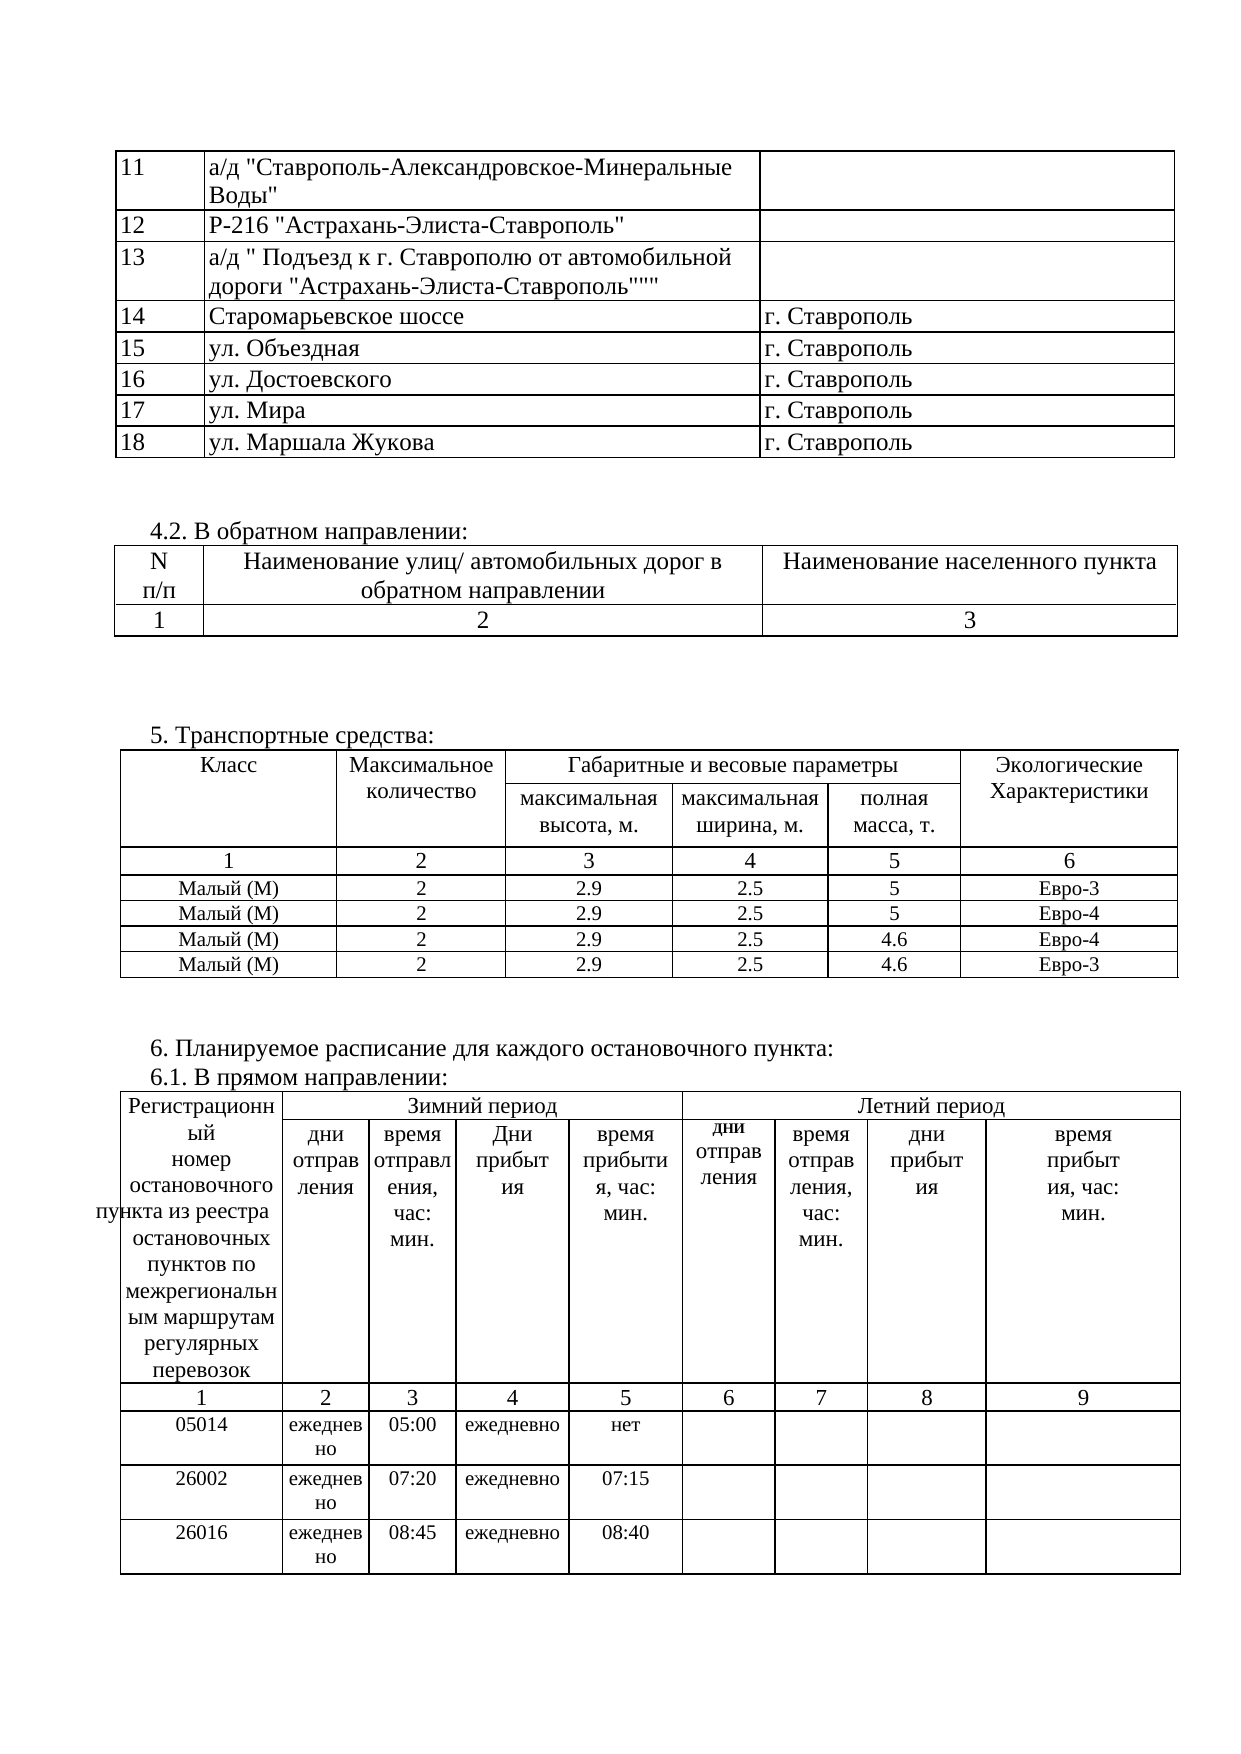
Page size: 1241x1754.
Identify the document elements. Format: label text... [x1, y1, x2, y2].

table_cell 18 [117, 427, 204, 457]
table_cell 5 [570, 1384, 682, 1410]
table_cell 1 [121, 1384, 282, 1410]
table_cell 1 [121, 848, 336, 874]
table_cell 2.5 [673, 901, 827, 925]
table_cell максимальная высота, м. [506, 784, 672, 846]
table_cell Малый (М) [121, 876, 336, 899]
table_cell г. Ставрополь [761, 427, 1174, 457]
table_cell [868, 1520, 985, 1573]
table_cell 17 [117, 396, 204, 425]
table_cell ежедневно [283, 1412, 368, 1464]
table_cell Евро-3 [961, 876, 1177, 899]
table_cell 2.5 [673, 876, 827, 899]
table_cell дни прибыт ия [868, 1120, 985, 1382]
table_cell время прибыти я, час: мин. [570, 1120, 682, 1382]
table_cell 2.5 [673, 927, 827, 951]
table_cell а/д " Подъезд к г. Ставрополю от автомобильной дороги "Астрахань-Элиста-Ставрополь""" [205, 242, 759, 299]
table_cell [868, 1412, 985, 1464]
table_cell [683, 1520, 774, 1573]
table_header Летний период [683, 1092, 1180, 1118]
table_header Наименование населенного пункта [763, 546, 1177, 604]
table_cell 14 [117, 301, 204, 331]
table_cell 2 [283, 1384, 368, 1410]
table_cell [987, 1466, 1180, 1519]
table_cell 7 [776, 1384, 867, 1410]
table_header Класс [121, 751, 336, 846]
table_cell время отправ ления, час: мин. [776, 1120, 867, 1382]
table_cell 2 [204, 605, 762, 635]
table_cell время прибыт ия, час: мин. [987, 1120, 1180, 1382]
table_cell время отправл ения, час: мин. [370, 1120, 455, 1382]
table_cell 15 [117, 333, 204, 362]
table_cell 08:40 [570, 1520, 682, 1573]
table_cell ул. Мира [205, 396, 759, 425]
table_cell 12 [117, 211, 204, 241]
table_cell 2.5 [673, 952, 827, 976]
table_cell Малый (М) [121, 901, 336, 925]
table_cell ул. Объездная [205, 333, 759, 362]
table_cell 08:45 [370, 1520, 455, 1573]
table_cell 3 [506, 848, 672, 874]
table_cell 26016 [121, 1520, 282, 1573]
text 6. Планируемое расписание для каждого остановочного пункта: [150, 1033, 1090, 1062]
table_cell 07:20 [370, 1466, 455, 1519]
text 4.2. В обратном направлении: [150, 516, 1090, 545]
table_cell ежедневно [283, 1466, 368, 1519]
table_cell 2.9 [506, 927, 672, 951]
table_cell 4 [673, 848, 827, 874]
table_cell 11 [117, 152, 204, 209]
table_cell 05014 [121, 1412, 282, 1464]
table_cell 2.9 [506, 901, 672, 925]
table_cell 6 [961, 848, 1177, 874]
table_cell Евро-3 [961, 952, 1177, 976]
table_cell [868, 1466, 985, 1519]
table_cell 2 [337, 848, 505, 874]
table_header Зимний период [283, 1092, 682, 1118]
table_cell Р-216 "Астрахань-Элиста-Ставрополь" [205, 211, 759, 241]
table_cell [776, 1520, 867, 1573]
table_cell ежедневно [283, 1520, 368, 1573]
table_cell ДНИ отправ ления [683, 1120, 774, 1382]
table_cell 3 [370, 1384, 455, 1410]
table_cell 16 [117, 364, 204, 394]
table_cell [776, 1412, 867, 1464]
table_header Наименование улиц/ автомобильных дорог в обратном направлении [204, 546, 762, 604]
table_cell 2 [337, 952, 505, 976]
table_cell 2 [337, 901, 505, 925]
table_cell ул. Достоевского [205, 364, 759, 394]
table_cell дни отправ ления [283, 1120, 368, 1382]
table_cell [761, 242, 1174, 299]
table_cell 2.9 [506, 952, 672, 976]
table_cell полная масса, т. [829, 784, 960, 846]
table_cell ежедневно [457, 1520, 568, 1573]
table_cell Евро-4 [961, 927, 1177, 951]
table_cell 2 [337, 927, 505, 951]
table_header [121, 1092, 282, 1382]
table_cell 9 [987, 1384, 1180, 1410]
table_cell Малый (М) [121, 952, 336, 976]
table_cell 2.9 [506, 876, 672, 899]
table_cell [987, 1520, 1180, 1573]
table_cell 6 [683, 1384, 774, 1410]
table_cell [776, 1466, 867, 1519]
table_cell нет [570, 1412, 682, 1464]
table_cell 3 [763, 604, 1177, 635]
table_header Экологические Характеристики [961, 751, 1177, 846]
table_cell г. Ставрополь [761, 333, 1174, 362]
table_cell [761, 152, 1174, 209]
table_cell [987, 1412, 1180, 1464]
table_cell ежедневно [457, 1466, 568, 1519]
table_cell [683, 1412, 774, 1464]
table_cell 4.6 [829, 927, 960, 951]
table_cell г. Ставрополь [761, 301, 1174, 331]
table_cell Евро-4 [961, 901, 1177, 925]
table_cell 5 [829, 848, 960, 874]
table_cell 07:15 [570, 1466, 682, 1519]
table_cell 8 [868, 1384, 985, 1410]
table_cell г. Ставрополь [761, 396, 1174, 425]
table_cell 05:00 [370, 1412, 455, 1464]
table_cell [761, 211, 1174, 241]
table_cell Дни прибыт ия [457, 1120, 568, 1382]
table_cell 5 [829, 876, 960, 899]
table_header Максимальное количество [337, 751, 505, 846]
table_header N п/п [115, 546, 203, 604]
table_cell 13 [117, 242, 204, 299]
table_cell 26002 [121, 1466, 282, 1519]
table_cell ежедневно [457, 1412, 568, 1464]
table_header Габаритные и весовые параметры [506, 751, 960, 783]
table_cell ул. Маршала Жукова [205, 427, 759, 457]
table_cell 1 [115, 605, 203, 635]
table_cell 4 [457, 1384, 568, 1410]
table_cell Малый (М) [121, 927, 336, 951]
table_cell 5 [829, 901, 960, 925]
table_cell г. Ставрополь [761, 364, 1174, 394]
table_cell Старомарьевское шоссе [205, 301, 759, 331]
text 6.1. В прямом направлении: [150, 1062, 1090, 1091]
table_cell [683, 1466, 774, 1519]
text 5. Транспортные средства: [150, 721, 1090, 749]
table_cell 4.6 [829, 952, 960, 976]
table_cell 2 [337, 876, 505, 899]
table_cell максимальная ширина, м. [673, 784, 827, 846]
table_cell а/д "Ставрополь-Александровское-Минеральные Воды" [205, 152, 759, 209]
